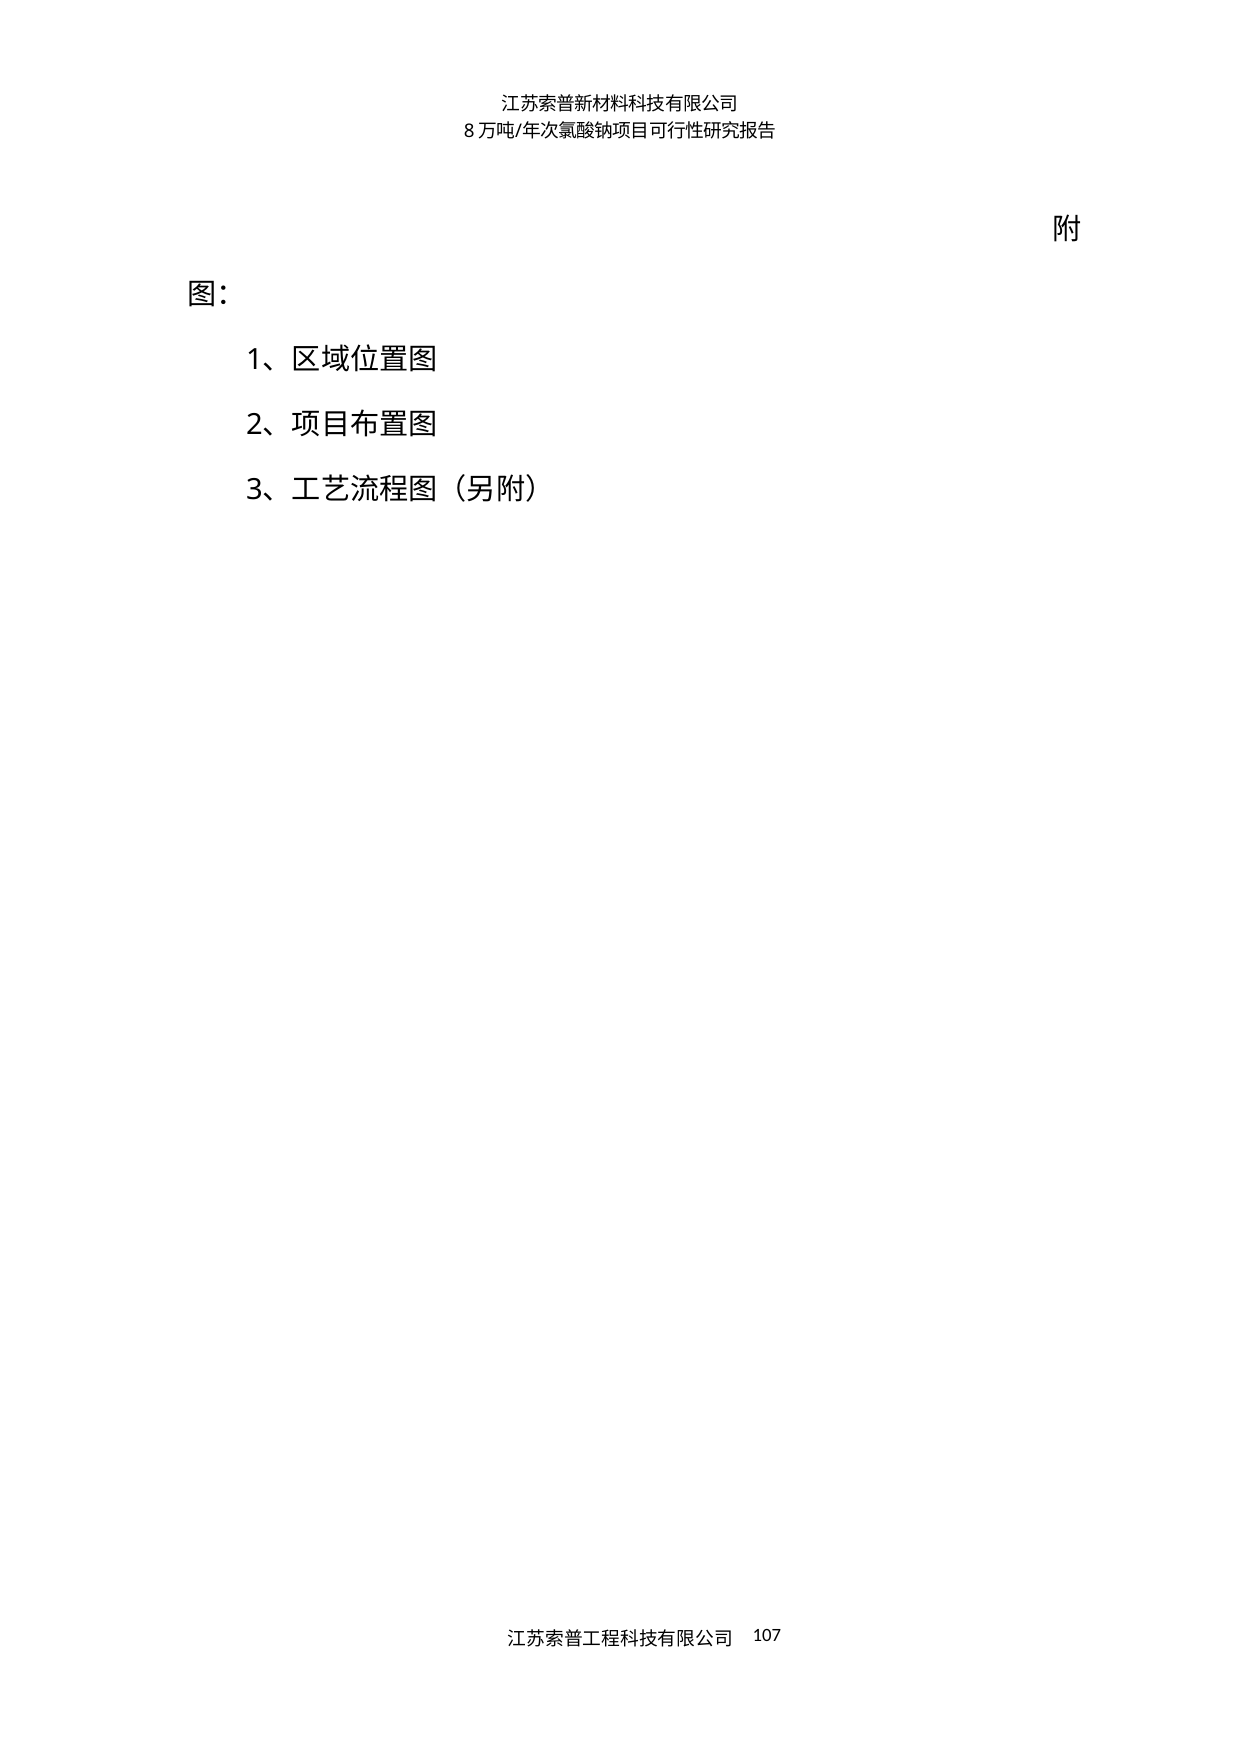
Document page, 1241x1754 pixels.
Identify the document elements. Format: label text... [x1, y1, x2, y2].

list 区域位置图 [187, 324, 1053, 389]
list 工艺流程图（另附） [187, 454, 1053, 519]
text 附图： [187, 194, 1053, 324]
list 项目布置图 [187, 389, 1053, 454]
